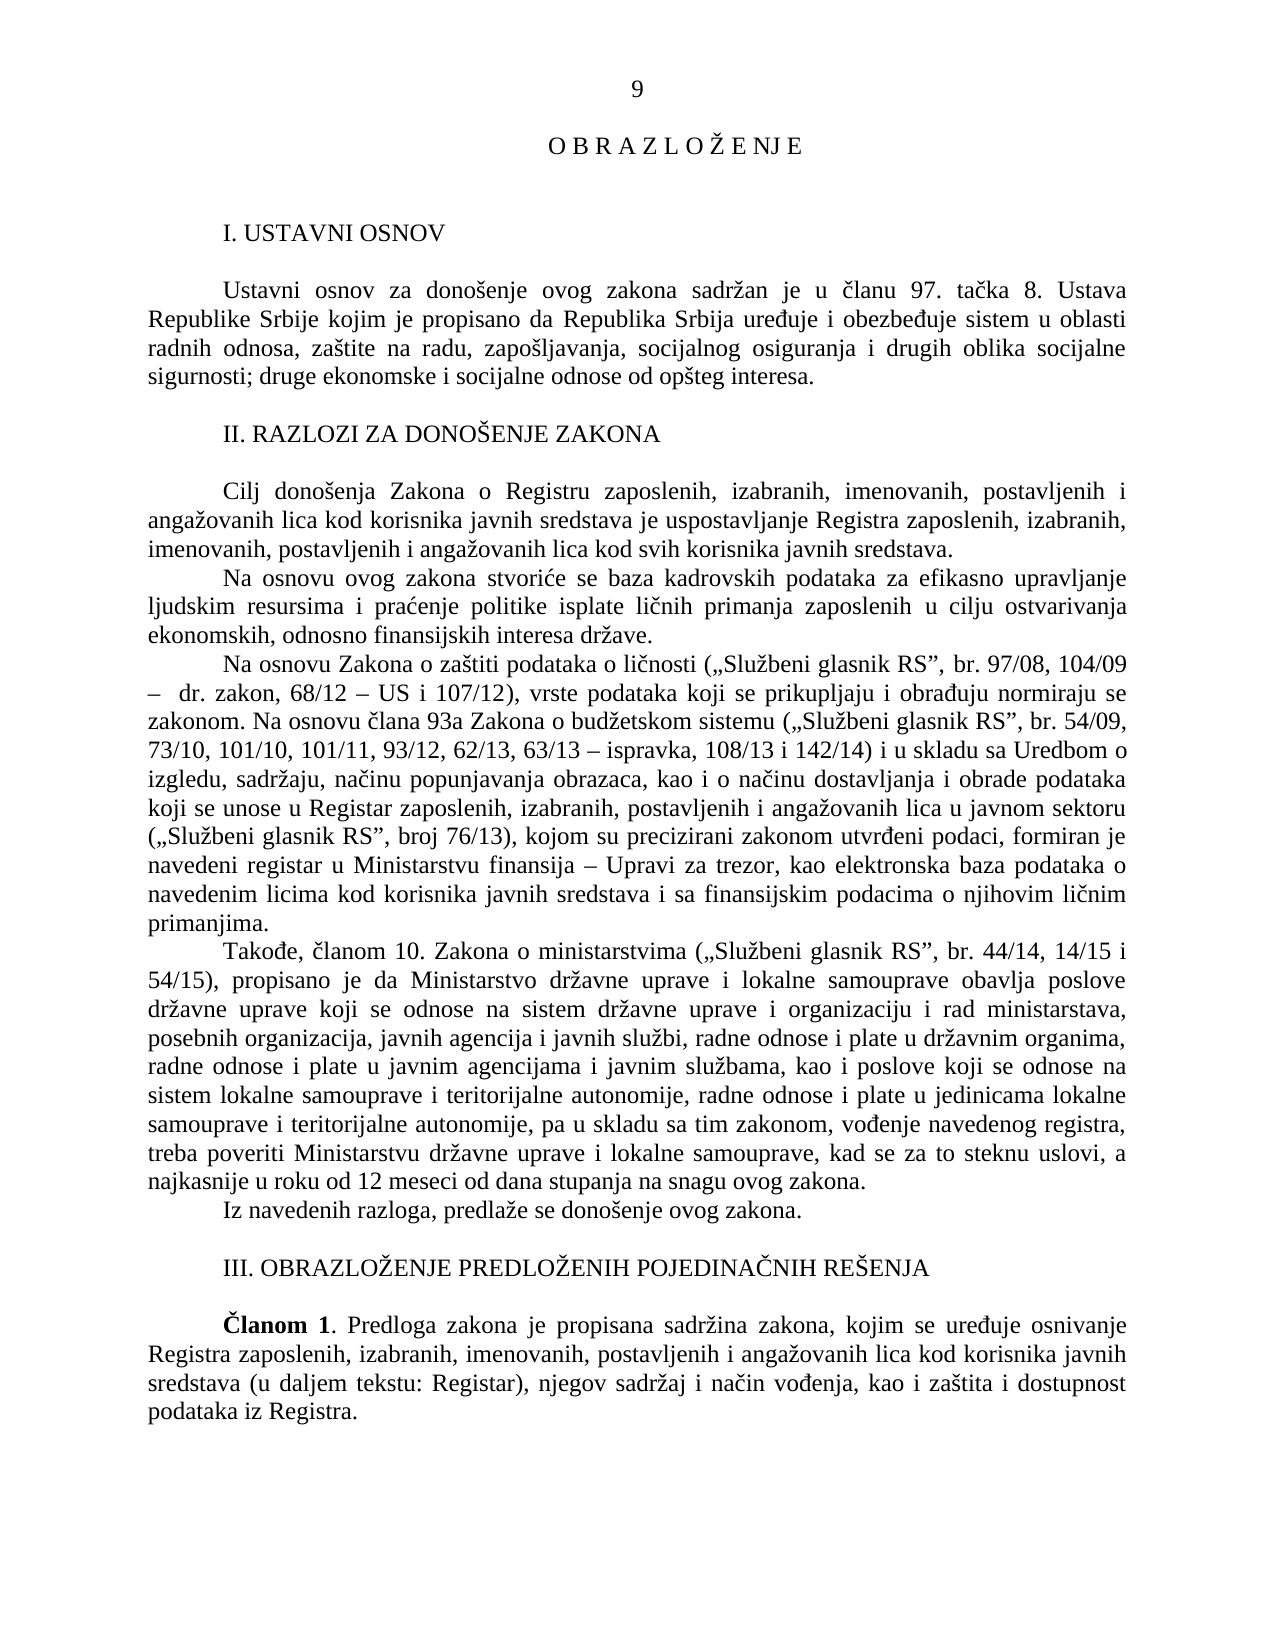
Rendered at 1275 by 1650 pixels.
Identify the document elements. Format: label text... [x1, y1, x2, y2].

text Iz navedenih razloga, predlaže se donošenje ovog zakona. [148, 1195, 1127, 1224]
text Cilj donošenja Zakona o Registru zaposlenih, izabranih, imenovanih, postavljenih i angažovanih lica kod korisnika javnih sredstava je uspostavljanje Registra zaposlenih, izabranih, imenovanih, postavljenih i angažovanih lica kod svih korisnika javnih sredstava. [148, 476, 1127, 563]
text Članom 1. Predloga zakona je propisana sadržina zakona, kojim se uređuje osnivanje Registra zaposlenih, izabranih, imenovanih, postavljenih i angažovanih lica kod korisnika javnih sredstava (u daljem tekstu: Registar), njegov sadržaj i način vođenja, kao i zaštita i dostupnost podataka iz Registra. [148, 1310, 1127, 1425]
text III. OBRAZLOŽENJE PREDLOŽENIH POJEDINAČNIH REŠENJA [148, 1253, 1127, 1281]
text O B R A Z L O Ž E NJ E [148, 131, 1127, 160]
text Takođe, članom 10. Zakona o ministarstvima („Službeni glasnik RS”, br. 44/14, 14/15 i 54/15), propisano je da Ministarstvo državne uprave i lokalne samouprave obavlja poslove državne uprave koji se odnose na sistem državne uprave i organizaciju i rad ministarstava, posebnih organizacija, javnih agencija i javnih službi, radne odnose i plate u državnim organima, radne odnose i plate u javnim agencijama i javnim službama, kao i poslove koji se odnose na sistem lokalne samouprave i teritorijalne autonomije, radne odnose i plate u jedinicama lokalne samouprave i teritorijalne autonomije, pa u skladu sa tim zakonom, vođenje navedenog registra, treba poveriti Ministarstvu državne uprave i lokalne samouprave, kad se za to steknu uslovi, a najkasnije u roku od 12 meseci od dana stupanja na snagu ovog zakona. [148, 936, 1127, 1195]
text Na osnovu Zakona o zaštiti podataka o ličnosti („Službeni glasnik RS”, br. 97/08, 104/09 – dr. zakon, 68/12 – US i 107/12), vrste podataka koji se prikupljaju i obrađuju normiraju se zakonom. Na osnovu člana 93a Zakona o budžetskom sistemu („Službeni glasnik RS”, br. 54/09, 73/10, 101/10, 101/11, 93/12, 62/13, 63/13 – ispravka, 108/13 i 142/14) i u skladu sa Uredbom o izgledu, sadržaju, načinu popunjavanja obrazaca, kao i o načinu dostavljanja i obrade podataka koji se unose u Registar zaposlenih, izabranih, postavljenih i angažovanih lica u javnom sektoru („Službeni glasnik RS”, broj 76/13), kojom su precizirani zakonom utvrđeni podaci, formiran je navedeni registar u Ministarstvu finansija – Upravi za trezor, kao elektronska baza podataka o navedenim licima kod korisnika javnih sredstava i sa finansijskim podacima o njihovim ličnim primanjima. [148, 649, 1127, 936]
text Na osnovu ovog zakona stvoriće se baza kadrovskih podataka za efikasno upravljanje ljudskim resursima i praćenje politike isplate ličnih primanja zaposlenih u cilju ostvarivanja ekonomskih, odnosno finansijskih interesa države. [148, 563, 1127, 649]
text Ustavni osnov za donošenje ovog zakona sadržan je u članu 97. tačka 8. Ustava Republike Srbije kojim je propisano da Republika Srbija uređuje i obezbeđuje sistem u oblasti radnih odnosa, zaštite na radu, zapošljavanja, socijalnog osiguranja i drugih oblika socijalne sigurnosti; druge ekonomske i socijalne odnose od opšteg interesa. [148, 275, 1127, 390]
text I. USTAVNI OSNOV [148, 218, 1127, 246]
text II. RAZLOZI ZA DONOŠENJE ZAKONA [148, 419, 1127, 448]
